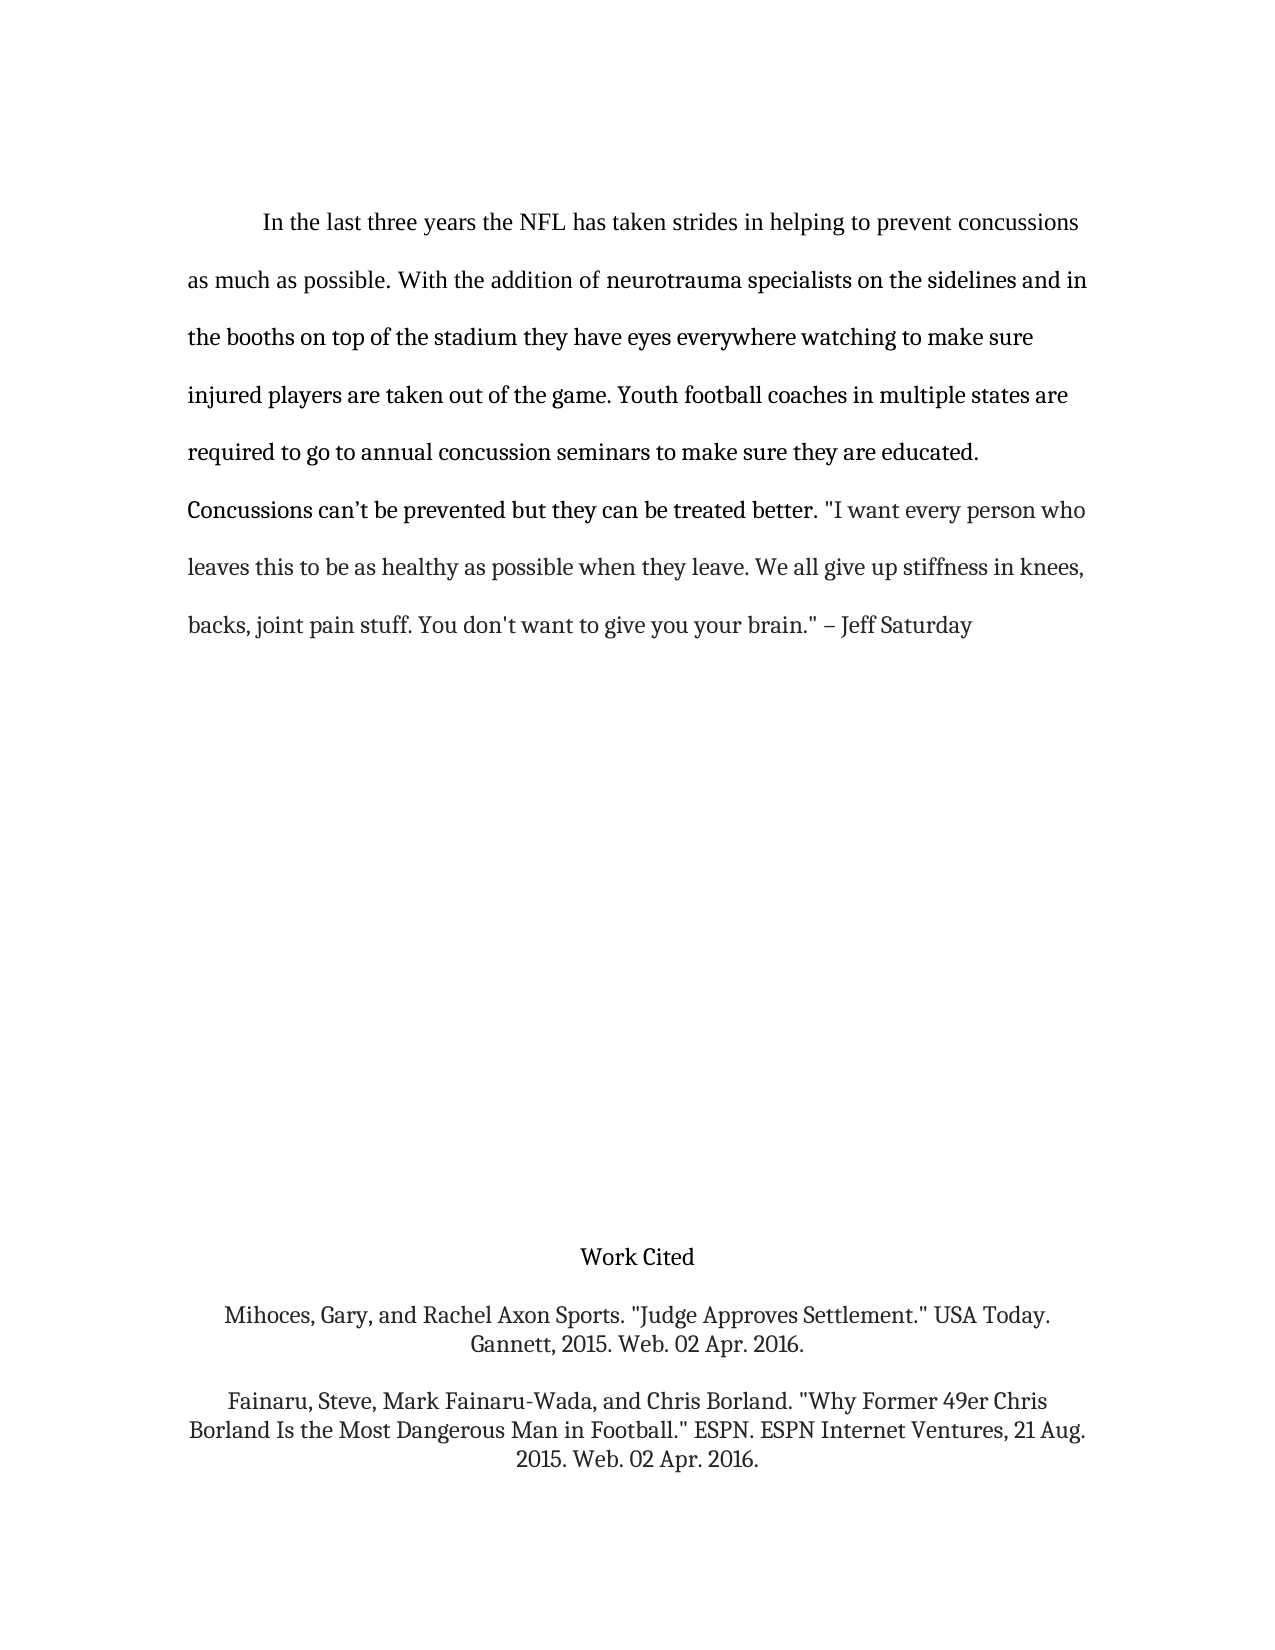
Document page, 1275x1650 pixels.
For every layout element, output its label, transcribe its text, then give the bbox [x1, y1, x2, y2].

text Mihoces, Gary, and Rachel Axon Sports. "Judge Approves Settlement." USA Today. Gannett, 2015. Web. 02 Apr. 2016. [187, 1301, 1087, 1358]
text Fainaru, Steve, Mark Fainaru-Wada, and Chris Borland. "Why Former 49er Chris Borland Is the Most Dangerous Man in Football." ESPN. ESPN Internet Ventures, 21 Aug. 2015. Web. 02 Apr. 2016. [187, 1387, 1087, 1473]
text In the last three years the NFL has taken strides in helping to prevent concussions as much as possible. With the addition of neurotrauma specialists on the sidelines and in the booths on top of the stadium they have eyes everywhere watching to make sure injured players are taken out of the game. Youth football coaches in multiple states are required to go to annual concussion seminars to make sure they are educated. Concussions can’t be prevented but they can be treated better. "I want every person who leaves this to be as healthy as possible when they leave. We all give up stiffness in knees, backs, joint pain stuff. You don't want to give you your brain." – Jeff Saturday [187, 207, 1087, 639]
text Work Cited [187, 1243, 1087, 1272]
